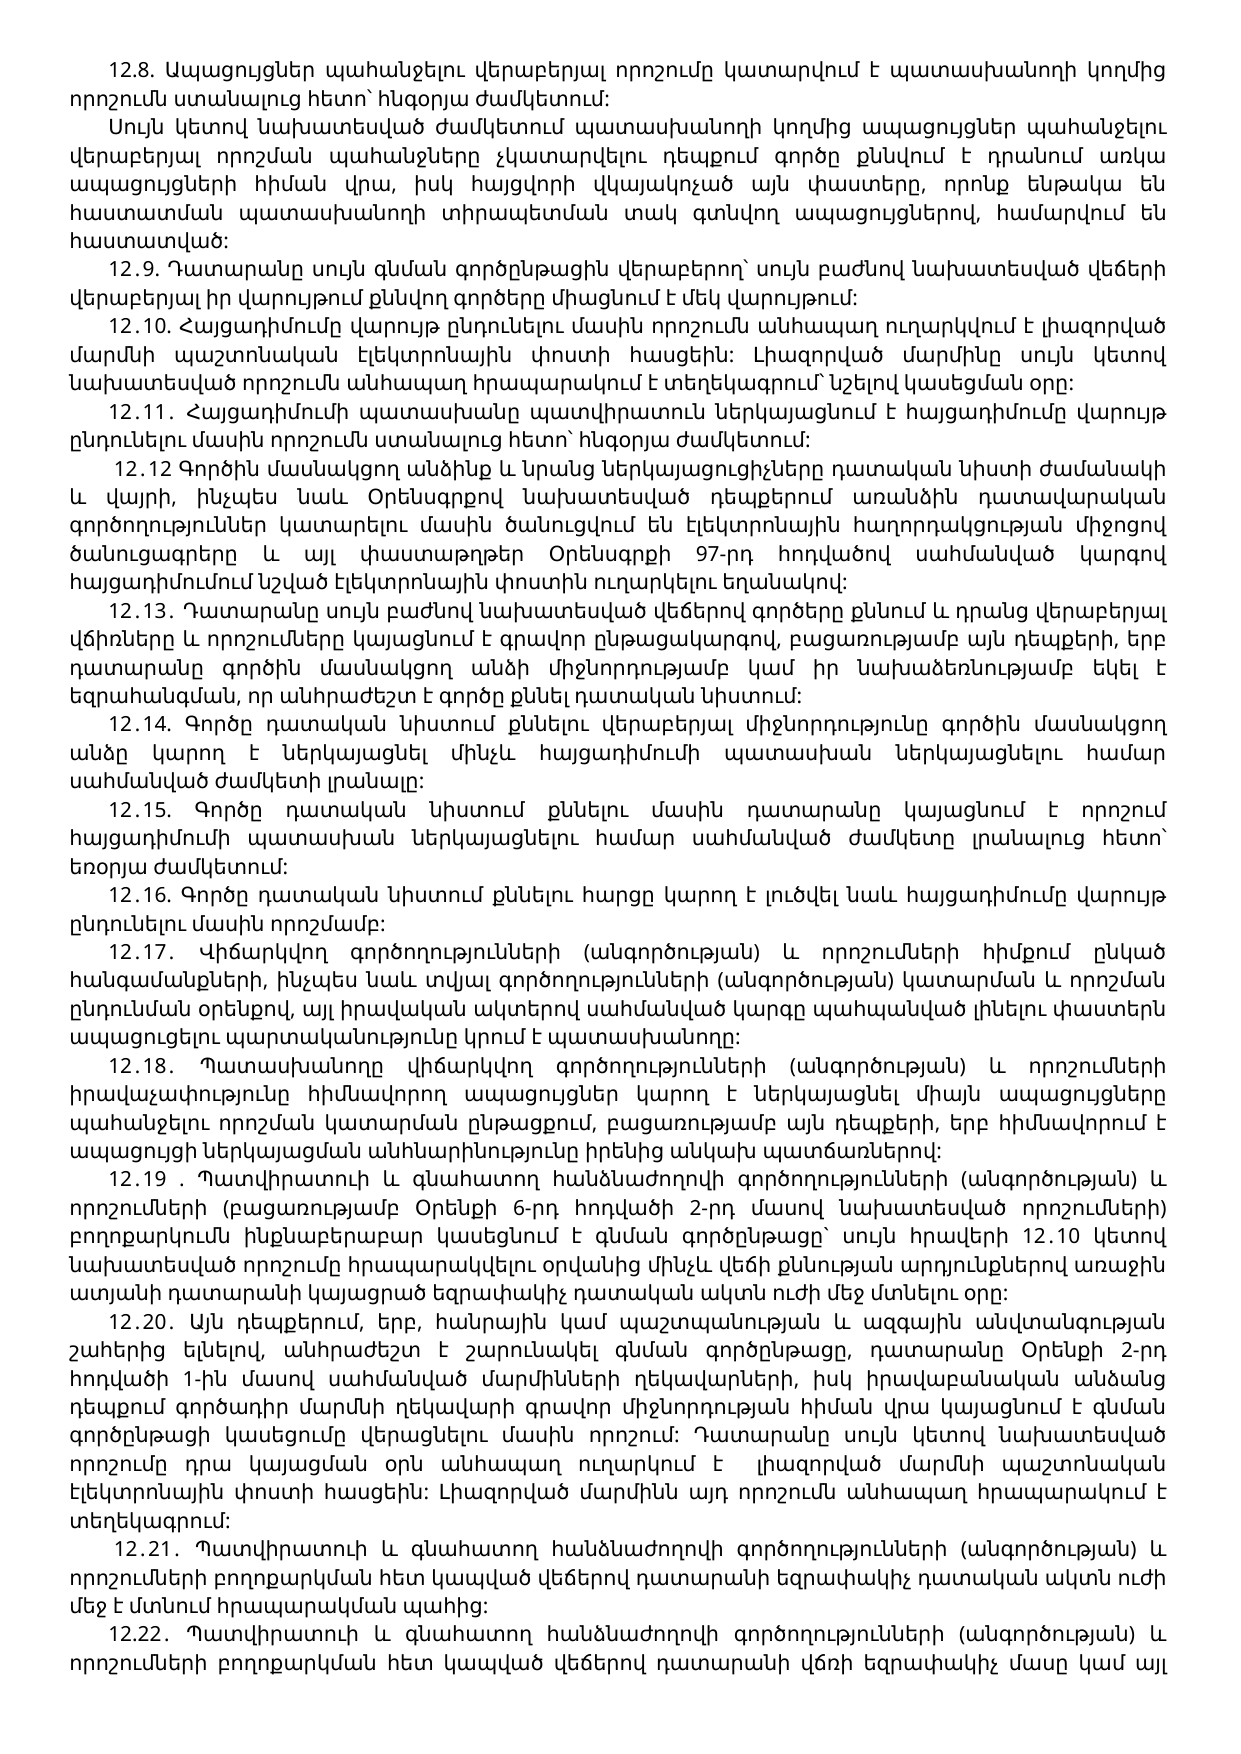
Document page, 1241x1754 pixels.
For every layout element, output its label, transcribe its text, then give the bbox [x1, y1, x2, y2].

text 12․10. Հայցադիմումը վարույթ ընդունելու մասին որոշումն անհապաղ ուղարկվում է լիազորված մարմնի պաշտոնական էլեկտրոնային փոստի հասցեին: Լիազորված մարմինը սույն կետով նախատեսված որոշումն անհապաղ հրապարակում է տեղեկագրում՝ նշելով կասեցման օրը: [69, 311, 1167, 397]
text 12․18․ Պատասխանողը վիճարկվող գործողությունների (անգործության) և որոշումների իրավաչափությունը հիմնավորող ապացույցներ կարող է ներկայացնել միայն ապացույցները պահանջելու որոշման կատարման ընթացքում, բացառությամբ այն դեպքերի, երբ հիմնավորում է ապացույցի ներկայացման անհնարինությունը իրենից անկախ պատճառներով: [69, 1051, 1167, 1164]
text 12․12 Գործին մասնակցող անձինք և նրանց ներկայացուցիչները դատական նիստի ժամանակի և վայրի, ինչպես նաև Օրենսգրքով նախատեսված դեպքերում առանձին դատավարական գործողություններ կատարելու մասին ծանուցվում են էլեկտրոնային հաղորդակցության միջոցով ծանուցագրերը և այլ փաստաթղթեր Օրենսգրքի 97-րդ հոդվածով սահմանված կարգով հայցադիմումում նշված էլեկտրոնային փոստին ուղարկելու եղանակով: [69, 454, 1167, 596]
text 12․21․ Պատվիրատուի և գնահատող հանձնաժողովի գործողությունների (անգործության) և որոշումների բողոքարկման հետ կապված վեճերով դատարանի եզրափակիչ դատական ակտն ուժի մեջ է մտնում հրապարակման պահից: [69, 1534, 1167, 1619]
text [69, 1619, 1167, 1676]
text 12․9. Դատարանը սույն գնման գործընթացին վերաբերող՝ սույն բաժնով նախատեսված վեճերի վերաբերյալ իր վարույթում քննվող գործերը միացնում է մեկ վարույթում: [69, 254, 1167, 311]
text 12․14. Գործը դատական նիստում քննելու վերաբերյալ միջնորդությունը գործին մասնակցող անձը կարող է ներկայացնել մինչև հայցադիմումի պատասխան ներկայացնելու համար սահմանված ժամկետի լրանալը: [69, 709, 1167, 795]
text 12․20․ Այն դեպքերում, երբ, հանրային կամ պաշտպանության և ազգային անվտանգության շահերից ելնելով, անհրաժեշտ է շարունակել գնման գործընթացը, դատարանը Օրենքի 2-րդ հոդվածի 1-ին մասով սահմանված մարմինների ղեկավարների, իսկ իրավաբանական անձանց դեպքում գործադիր մարմնի ղեկավարի գրավոր միջնորդության հիման վրա կայացնում է գնման գործընթացի կասեցումը վերացնելու մասին որոշում: Դատարանը սույն կետով նախատեսված որոշումը դրա կայացման օրն անհապաղ ուղարկում է լիազորված մարմնի պաշտոնական էլեկտրոնային փոստի հասցեին: Լիազորված մարմինն այդ որոշումն անհապաղ հրապարակում է տեղեկագրում: [69, 1307, 1167, 1534]
text 12․16. Գործը դատական նիստում քննելու հարցը կարող է լուծվել նաև հայցադիմումը վարույթ ընդունելու մասին որոշմամբ: [69, 880, 1167, 937]
text 12․17․ Վիճարկվող գործողությունների (անգործության) և որոշումների հիմքում ընկած հանգամանքների, ինչպես նաև տվյալ գործողությունների (անգործության) կատարման և որոշման ընդունման օրենքով, այլ իրավական ակտերով սահմանված կարգը պահպանված լինելու փաստերն ապացուցելու պարտականությունը կրում է պատասխանողը: [69, 937, 1167, 1051]
text 12.8. Ապացույցներ պահանջելու վերաբերյալ որոշումը կատարվում է պատասխանողի կողմից որոշումն ստանալուց հետո՝ հնգօրյա ժամկետում: [69, 56, 1167, 112]
text 12․13․ Դատարանը սույն բաժնով նախատեսված վեճերով գործերը քննում և դրանց վերաբերյալ վճիռները և որոշումները կայացնում է գրավոր ընթացակարգով, բացառությամբ այն դեպքերի, երբ դատարանը գործին մասնակցող անձի միջնորդությամբ կամ իր նախաձեռնությամբ եկել է եզրահանգման, որ անհրաժեշտ է գործը քննել դատական նիստում: [69, 596, 1167, 709]
text 12․11․ Հայցադիմումի պատասխանը պատվիրատուն ներկայացնում է հայցադիմումը վարույթ ընդունելու մասին որոշումն ստանալուց հետո՝ հնգօրյա ժամկետում: [69, 397, 1167, 454]
text Սույն կետով նախատեսված ժամկետում պատասխանողի կողմից ապացույցներ պահանջելու վերաբերյալ որոշման պահանջները չկատարվելու դեպքում գործը քննվում է դրանում առկա ապացույցների հիման վրա, իսկ հայցվորի վկայակոչած այն փաստերը, որոնք ենթակա են հաստատման պատասխանողի տիրապետման տակ գտնվող ապացույցներով, համարվում են հաստատված: [69, 112, 1167, 254]
text 12․15. Գործը դատական նիստում քննելու մասին դատարանը կայացնում է որոշում հայցադիմումի պատասխան ներկայացնելու համար սահմանված ժամկետը լրանալուց հետո՝ եռօրյա ժամկետում: [69, 795, 1167, 880]
text 12․19 . Պատվիրատուի և գնահատող հանձնաժողովի գործողությունների (անգործության) և որոշումների (բացառությամբ Օրենքի 6-րդ հոդվածի 2-րդ մասով նախատեսված որոշումների) բողոքարկումն ինքնաբերաբար կասեցնում է գնման գործընթացը` սույն հրավերի 12․10 կետով նախատեսված որոշումը հրապարակվելու օրվանից մինչև վեճի քննության արդյունքներով առաջին ատյանի դատարանի կայացրած եզրափակիչ դատական ակտն ուժի մեջ մտնելու օրը: [69, 1164, 1167, 1307]
